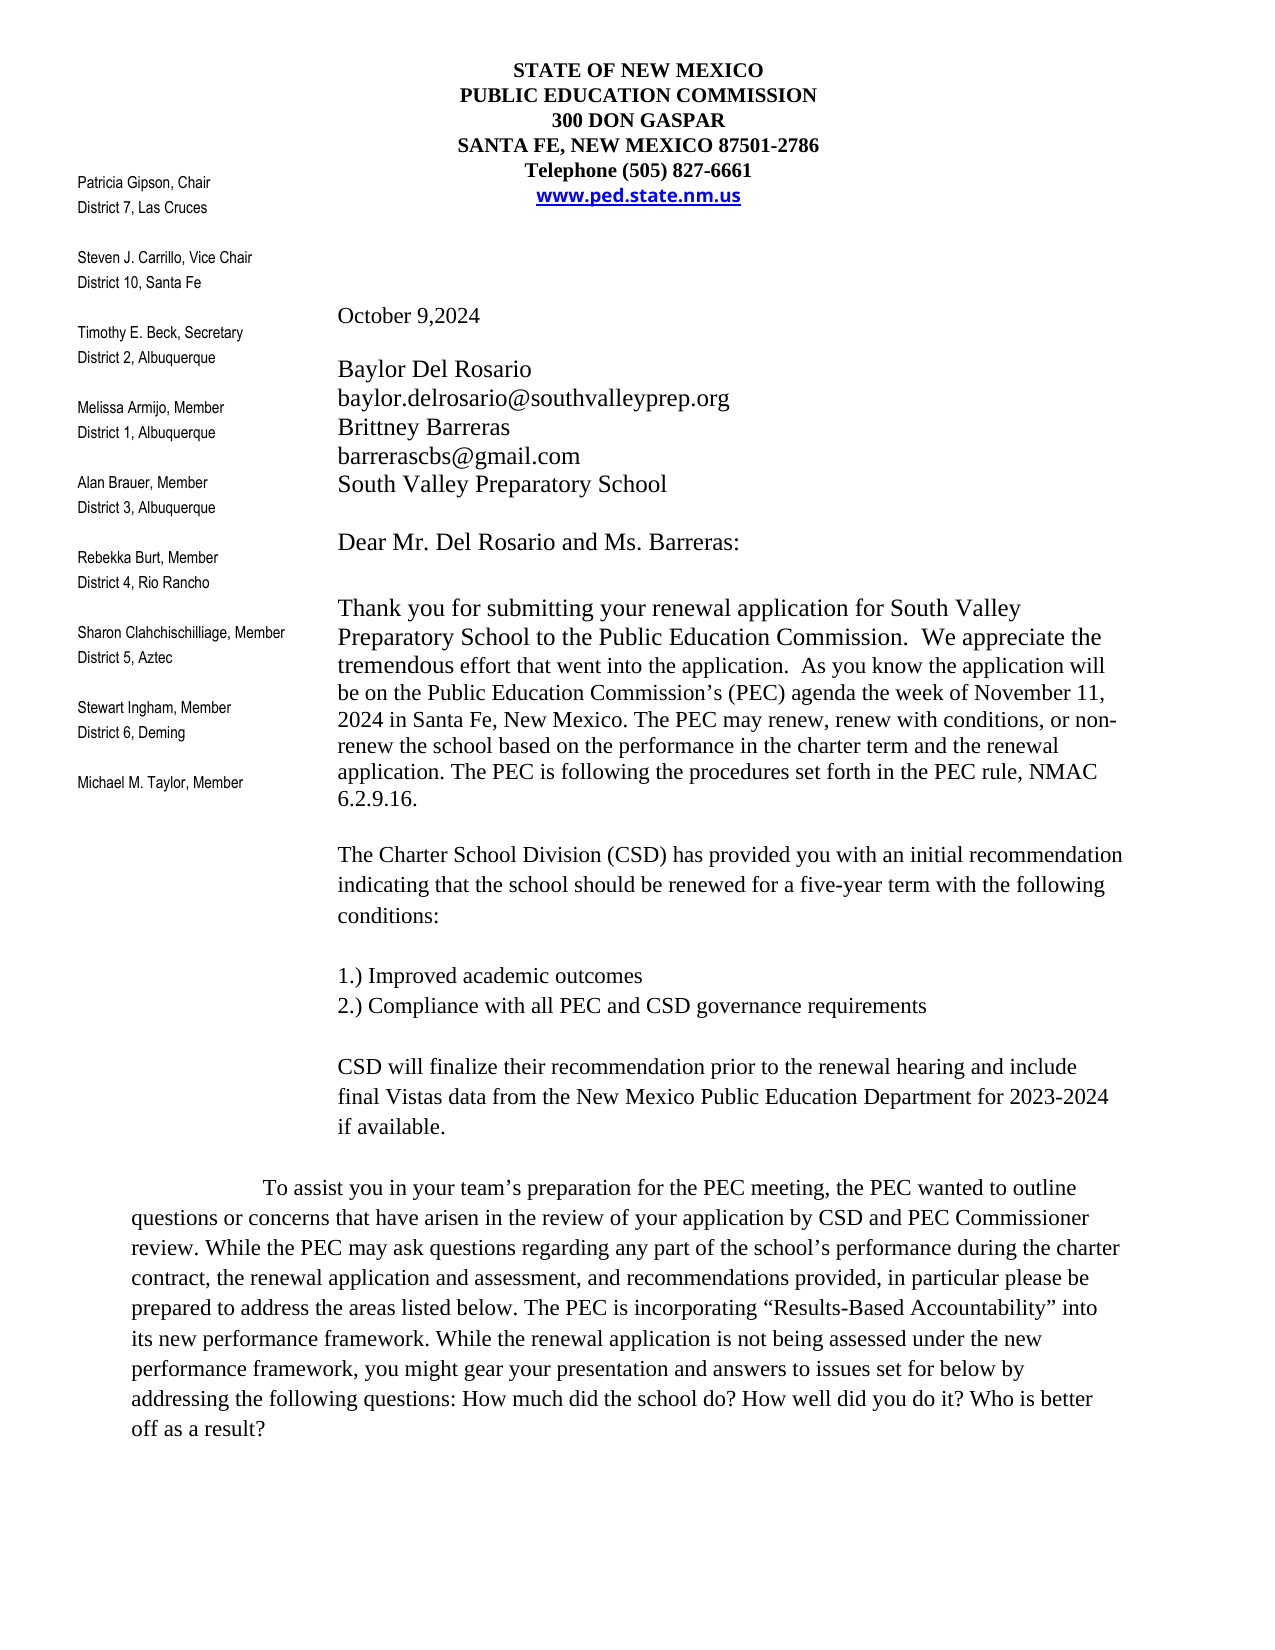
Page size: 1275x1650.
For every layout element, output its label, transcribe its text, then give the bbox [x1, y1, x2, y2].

text baylor.delrosario@southvalleyprep.org [337, 383, 1125, 412]
text Thank you for submitting your renewal application for South Valley Preparatory School to the Public Education Commission. We appreciate the tremendous effort that went into the application. As you know the application will be on the Public Education Commission’s (PEC) agenda the week of November 11, 2024 in Santa Fe, New Mexico. The PEC may renew, renew with conditions, or non-renew the school based on the performance in the charter term and the renewal application. The PEC is following the procedures set forth in the PEC rule, NMAC 6.2.9.16. [337, 593, 1125, 811]
text The Charter School Division (CSD) has provided you with an initial recommendation indicating that the school should be renewed for a five-year term with the following conditions: [337, 841, 1125, 928]
text 1.) Improved academic outcomes [337, 962, 1125, 988]
text To assist you in your team’s preparation for the PEC meeting, the PEC wanted to outline questions or concerns that have arisen in the review of your application by CSD and PEC Commissioner review. While the PEC may ask questions regarding any part of the school’s performance during the charter contract, the renewal application and assessment, and recommendations provided, in particular please be prepared to address the areas listed below. The PEC is incorporating “Results-Based Accountability” into its new performance framework. While the renewal application is not being assessed under the new performance framework, you might gear your presentation and answers to issues set for below by addressing the following questions: How much did the school do? How well did you do it? Who is better off as a result? [131, 1174, 1125, 1442]
text barrerascbs@gmail.com [337, 441, 1125, 469]
text Brittney Barreras [337, 412, 1125, 441]
text Baylor Del Rosario [337, 354, 1125, 383]
text 2.) Compliance with all PEC and CSD governance requirements [337, 992, 1125, 1019]
text South Valley Preparatory School [337, 469, 1125, 498]
text CSD will finalize their recommendation prior to the renewal hearing and include final Vistas data from the New Mexico Public Education Department for 2023-2024 if available. [337, 1053, 1125, 1139]
text Dear Mr. Del Rosario and Ms. Barreras: [337, 527, 1125, 556]
text October 9,2024 [337, 159, 1125, 328]
